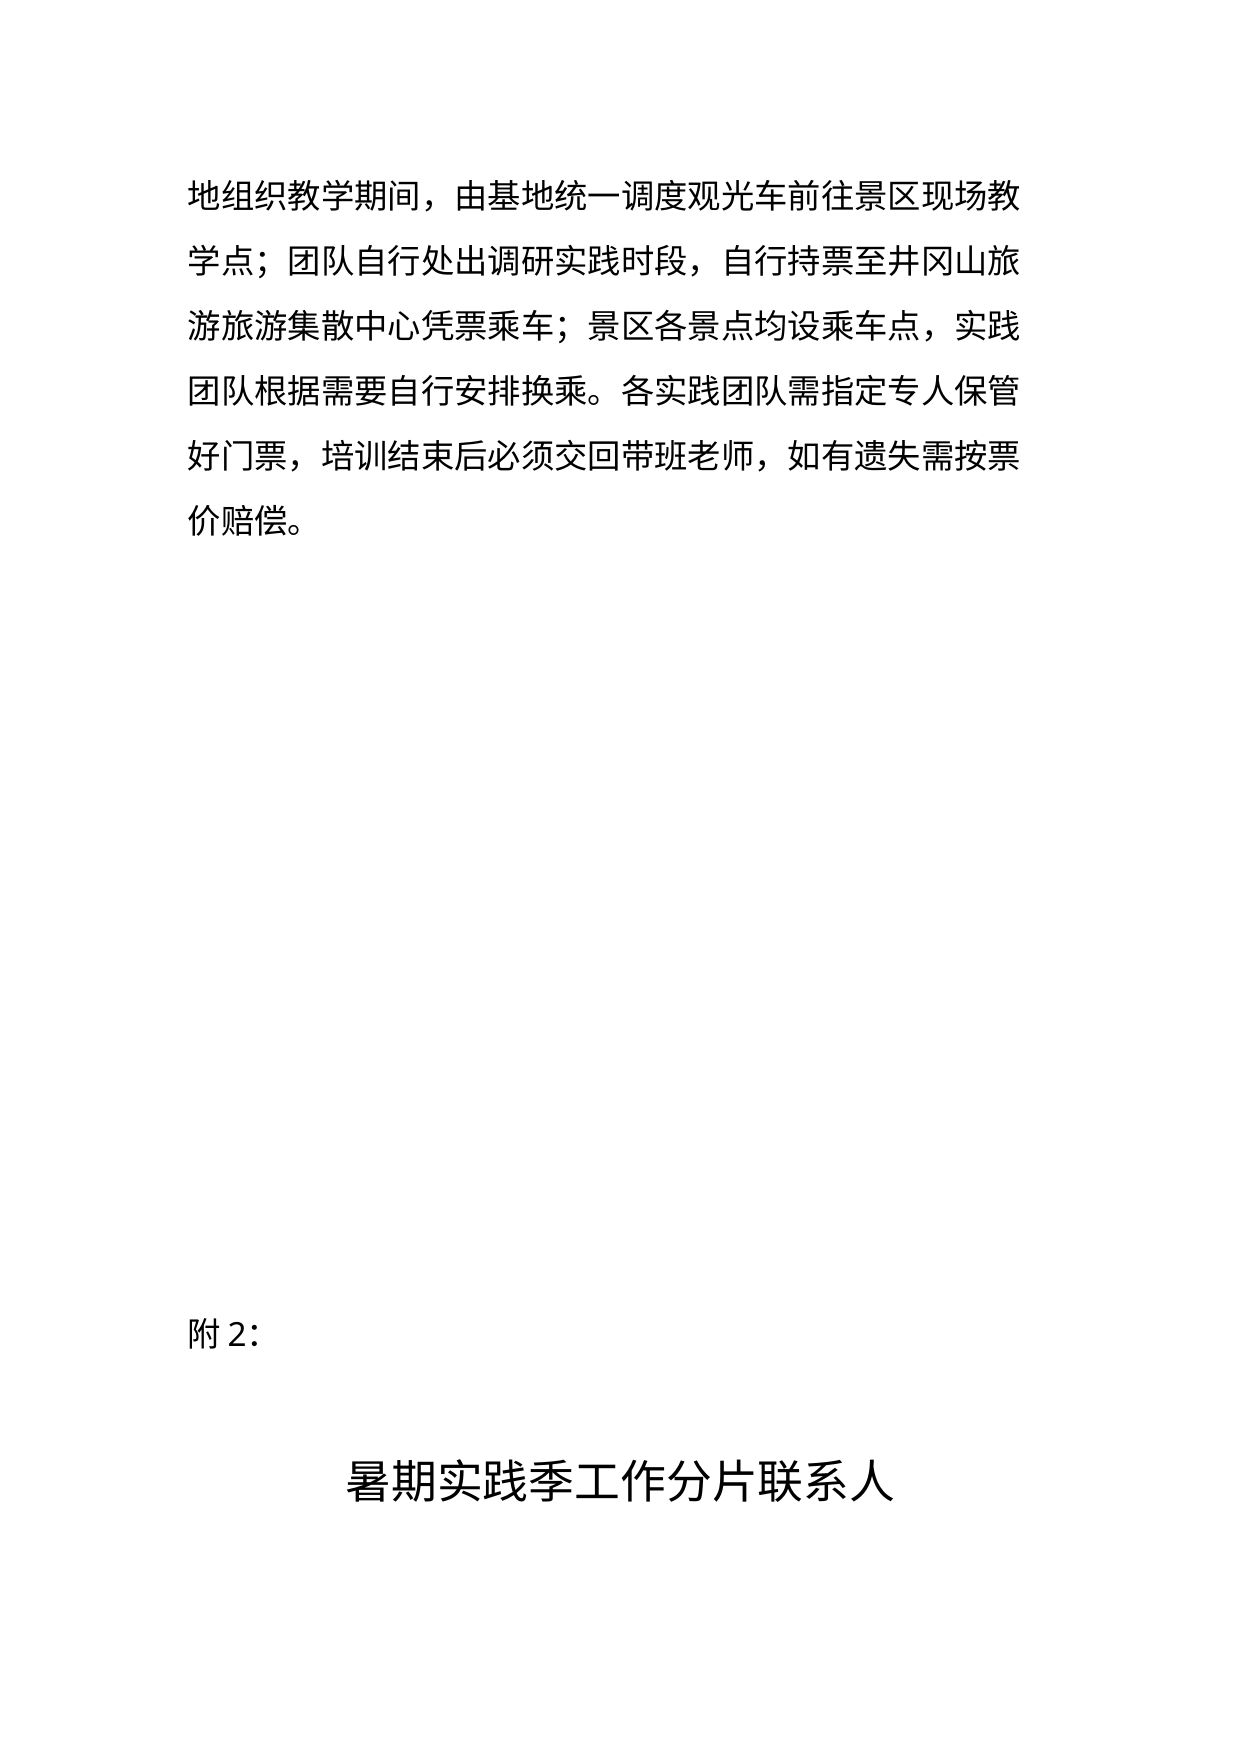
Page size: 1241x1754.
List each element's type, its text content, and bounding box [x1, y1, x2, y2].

text 附2： [187, 1299, 1053, 1364]
text 暑期实践季工作分片联系人 [187, 1429, 1053, 1527]
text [187, 162, 1053, 552]
